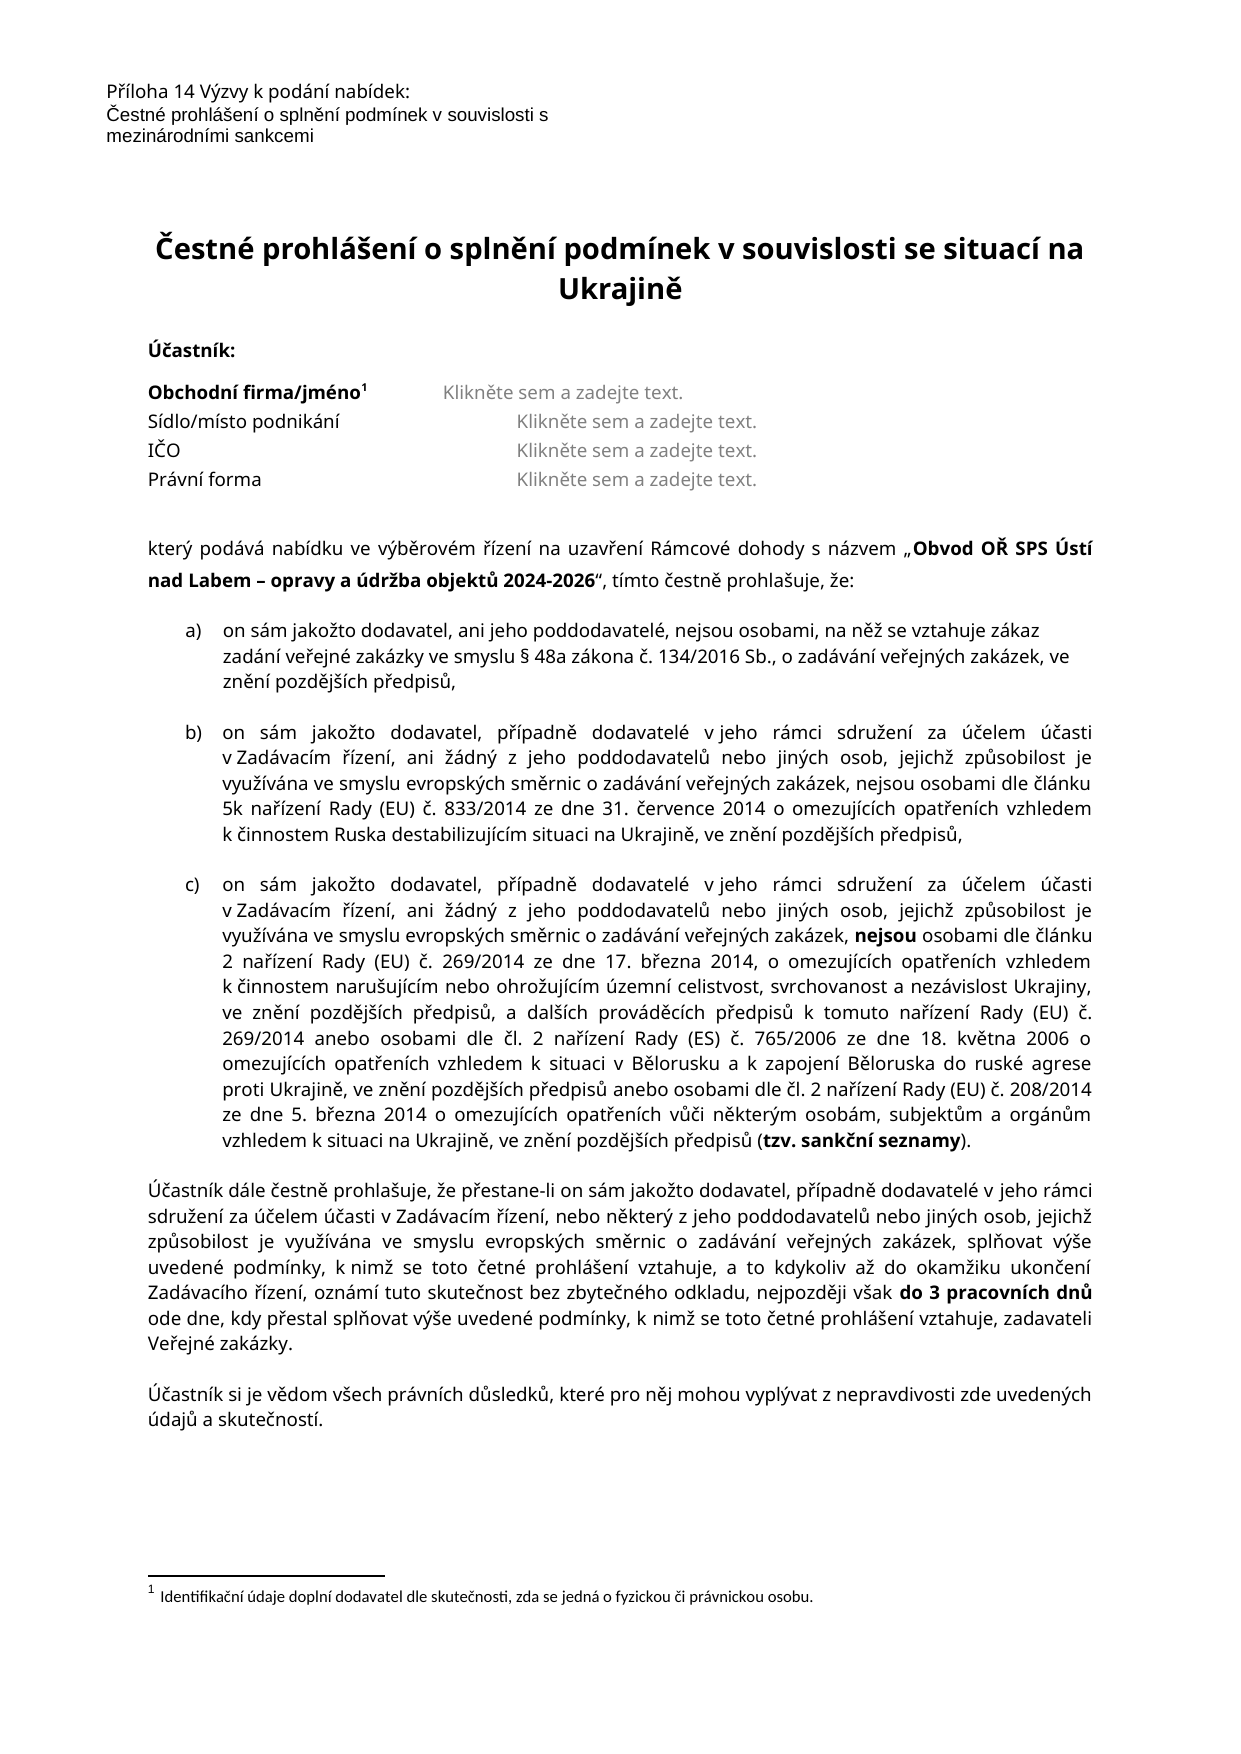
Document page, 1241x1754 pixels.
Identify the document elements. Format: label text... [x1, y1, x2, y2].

text Obchodní firma/jméno [148, 376, 1093, 405]
text který podává nabídku ve výběrovém řízení na uzavření Rámcové dohody s názvem „Obvod OŘ SPS Ústí nad Labem – opravy a údržba objektů 2024-2026“, tímto čestně prohlašuje, že: [148, 530, 1093, 592]
list on sám jakožto dodavatel, případně dodavatelé v jeho rámci sdružení za účelem účasti v Zadávacím řízení, ani žádný z jeho poddodavatelů nebo jiných osob, jejichž způsobilost je využívána ve smyslu evropských směrnic o zadávání veřejných zakázek, nejsou osobami dle článku 5k nařízení Rady (EU) č. 833/2014 ze dne 31. července 2014 o omezujících opatřeních vzhledem k činnostem Ruska destabilizujícím situaci na Ukrajině, ve znění pozdějších předpisů, [185, 719, 1093, 847]
text Účastník si je vědom všech právních důsledků, které pro něj mohou vyplývat z nepravdivosti zde uvedených údajů a skutečností. [148, 1381, 1093, 1432]
text Sídlo/místo podnikání [148, 405, 1093, 434]
list on sám jakožto dodavatel, případně dodavatelé v jeho rámci sdružení za účelem účasti v Zadávacím řízení, ani žádný z jeho poddodavatelů nebo jiných osob, jejichž způsobilost je využívána ve smyslu evropských směrnic o zadávání veřejných zakázek, nejsou osobami dle článku 2 nařízení Rady (EU) č. 269/2014 ze dne 17. března 2014, o omezujících opatřeních vzhledem k činnostem narušujícím nebo ohrožujícím územní celistvost, svrchovanost a nezávislost Ukrajiny, ve znění pozdějších předpisů, a dalších prováděcích předpisů k tomuto nařízení Rady (EU) č. 269/2014 anebo osobami dle čl. 2 nařízení Rady (ES) č. 765/2006 ze dne 18. května 2006 o omezujících opatřeních vzhledem k situaci v Bělorusku a k zapojení Běloruska do ruské agrese proti Ukrajině, ve znění pozdějších předpisů anebo osobami dle čl. 2 nařízení Rady (EU) č. 208/2014 ze dne 5. března 2014 o omezujících opatřeních vůči některým osobám, subjektům a orgánům vzhledem k situaci na Ukrajině, ve znění pozdějších předpisů (tzv. sankční seznamy). [185, 872, 1093, 1152]
list on sám jakožto dodavatel, ani jeho poddodavatelé, nejsou osobami, na něž se vztahuje zákaz zadání veřejné zakázky ve smyslu § 48a zákona č. 134/2016 Sb., o zadávání veřejných zakázek, ve znění pozdějších předpisů, [185, 617, 1093, 694]
text Právní forma [148, 463, 1093, 492]
title Čestné prohlášení o splnění podmínek v souvislosti se situací na Ukrajině [148, 228, 1093, 308]
text Účastník: [148, 333, 1093, 364]
text IČO [148, 434, 1093, 463]
text Účastník dále čestně prohlašuje, že přestane-li on sám jakožto dodavatel, případně dodavatelé v jeho rámci sdružení za účelem účasti v Zadávacím řízení, nebo některý z jeho poddodavatelů nebo jiných osob, jejichž způsobilost je využívána ve smyslu evropských směrnic o zadávání veřejných zakázek, splňovat výše uvedené podmínky, k nimž se toto četné prohlášení vztahuje, a to kdykoliv až do okamžiku ukončení Zadávacího řízení, oznámí tuto skutečnost bez zbytečného odkladu, nejpozději však do 3 pracovních dnů ode dne, kdy přestal splňovat výše uvedené podmínky, k nimž se toto četné prohlášení vztahuje, zadavateli Veřejné zakázky. [148, 1177, 1093, 1356]
